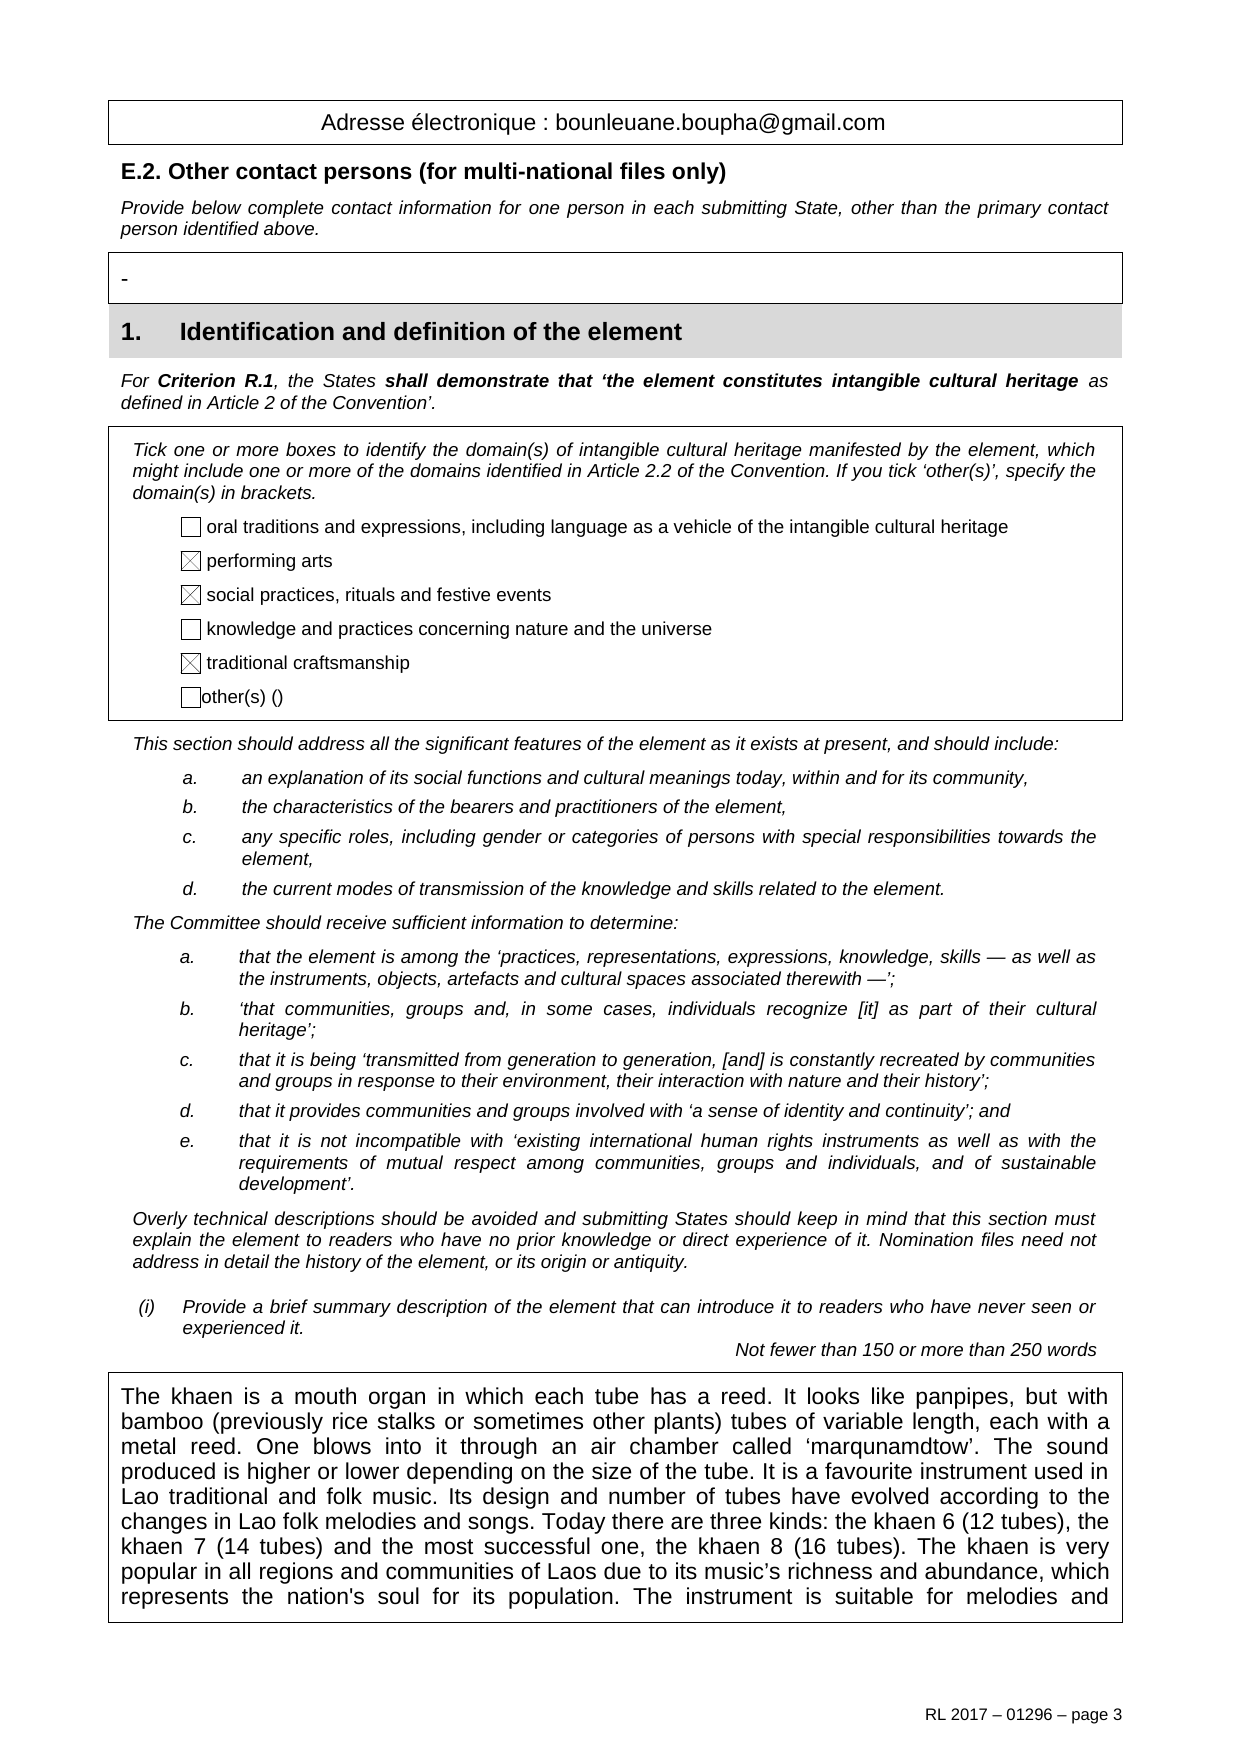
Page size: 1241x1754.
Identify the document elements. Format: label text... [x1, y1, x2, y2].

table_cell Tick one or more boxes to identify the domain(s) of intangible cultural heritage manifested by the element, which might include one or more of the domains identified in Article 2.2 of the Convention. If you tick ‘other(s)’, specify the domain(s) in brackets. oral traditions and expressions, including language as a vehicle of the intangible cultural heritage performing arts social practices, rituals and festive events knowledge and practices concerning nature and the universe traditional craftsmanship other(s) () [109, 427, 1122, 719]
table_cell [109, 101, 1122, 144]
table_cell For Criterion R.1, the States shall demonstrate that ‘the element constitutes intangible cultural heritage as defined in Article 2 of the Convention’. [109, 358, 1122, 426]
table_cell 1. Identification and definition of the element [109, 304, 1122, 358]
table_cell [109, 1373, 1122, 1622]
table_cell Provide a brief summary description of the element that can introduce it to readers who have never seen or experienced it. Not fewer than 150 or more than 250 words [109, 1284, 1122, 1372]
table_cell This section should address all the significant features of the element as it exists at present, and should include: an explanation of its social functions and cultural meanings today, within and for its community, the characteristics of the bearers and practitioners of the element, any specific roles, including gender or categories of persons with special responsibilities towards the element, the current modes of transmission of the knowledge and skills related to the element. The Committee should receive sufficient information to determine: that the element is among the ‘practices, representations, expressions, knowledge, skills — as well as the instruments, objects, artefacts and cultural spaces associated therewith —’; ‘that communities, groups and, in some cases, individuals recognize [it] as part of their cultural heritage’; that it is being ‘transmitted from generation to generation, [and] is constantly recreated by communities and groups in response to their environment, their interaction with nature and their history’; that it provides communities and groups involved with ‘a sense of identity and continuity’; and that it is not incompatible with ‘existing international human rights instruments as well as with the requirements of mutual respect among communities, groups and individuals, and of sustainable development’. Overly technical descriptions should be avoided and submitting States should keep in mind that this section must explain the element to readers who have no prior knowledge or direct experience of it. Nomination files need not address in detail the history of the element, or its origin or antiquity. [109, 721, 1122, 1284]
table_cell E.2. Other contact persons (for multi-national files only) Provide below complete contact information for one person in each submitting State, other than the primary contact person identified above. [109, 145, 1122, 252]
table_cell - [109, 253, 1122, 303]
